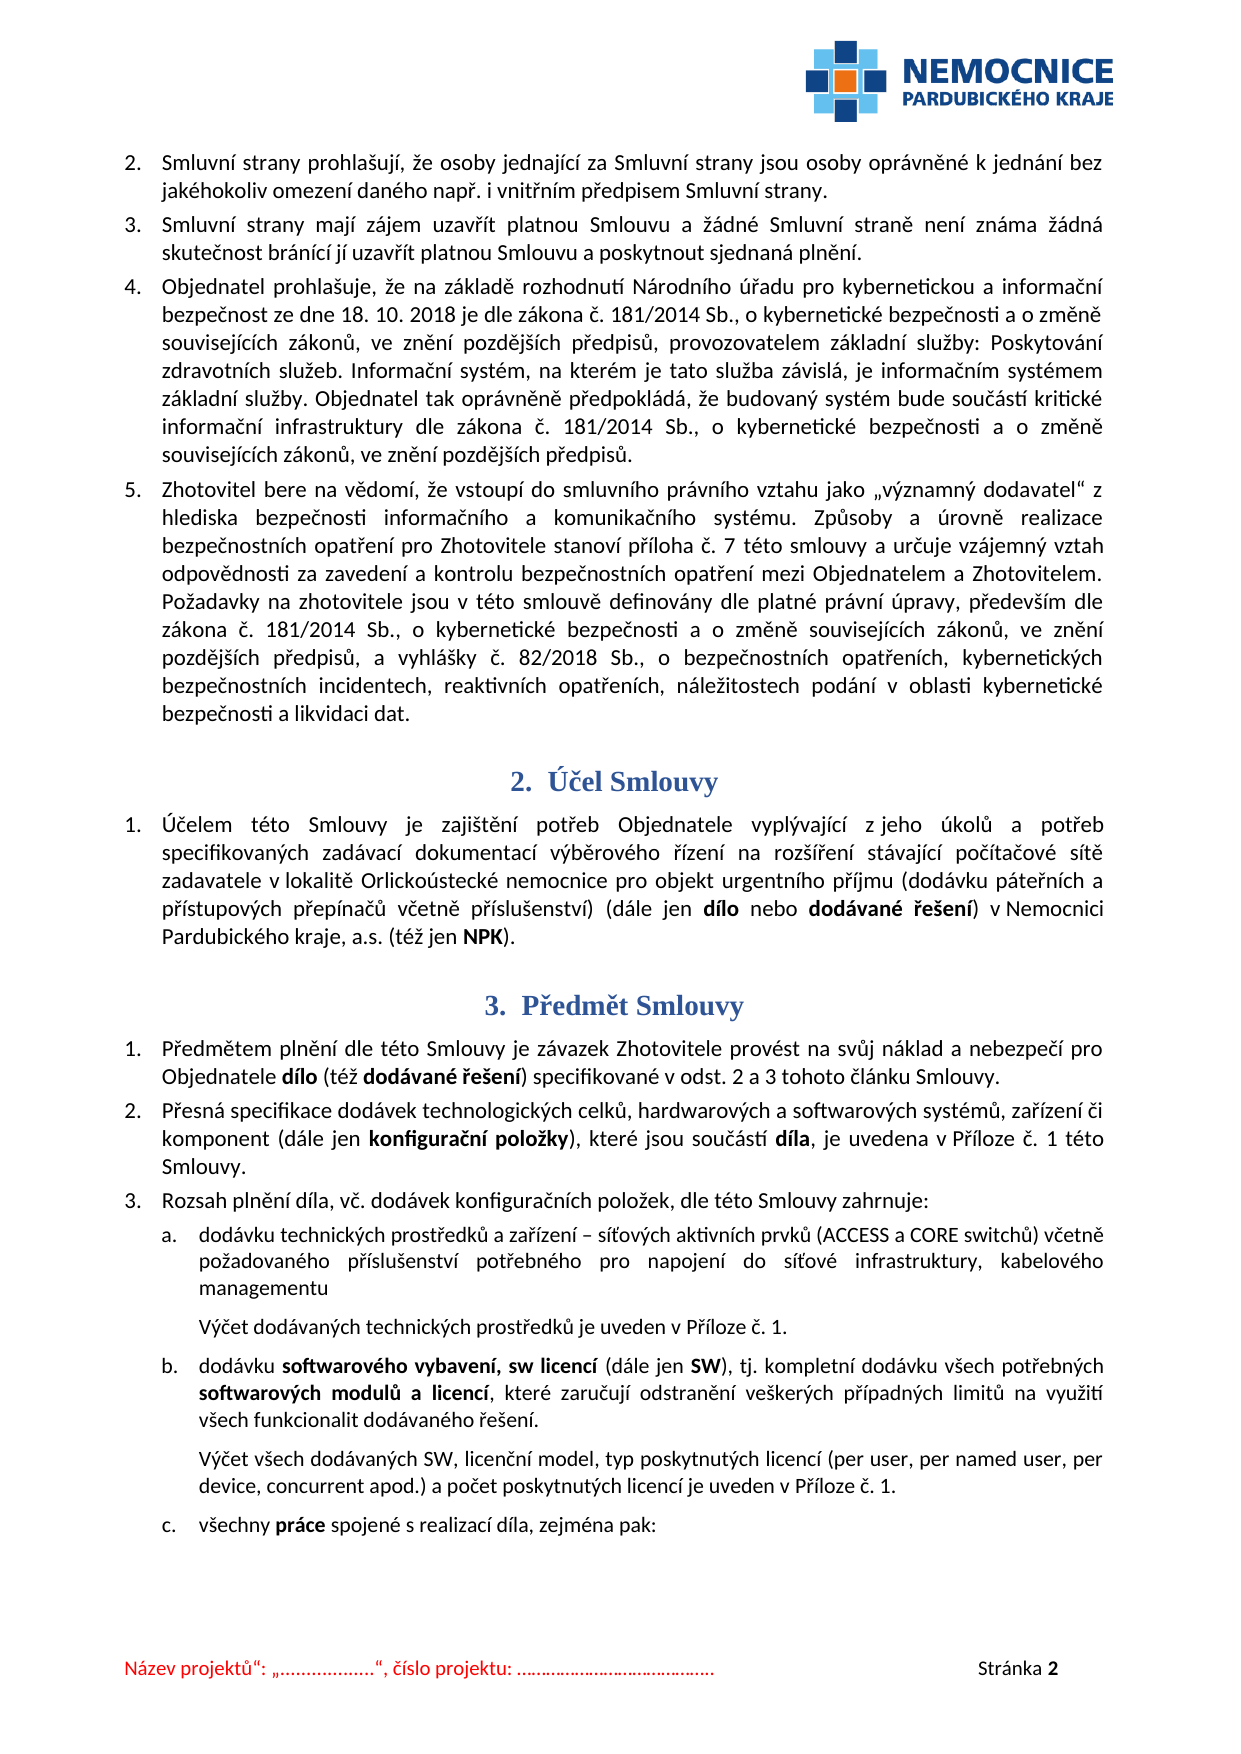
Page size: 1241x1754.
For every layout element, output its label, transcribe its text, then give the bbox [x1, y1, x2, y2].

list Objednatel prohlašuje, že na základě rozhodnutí Národního úřadu pro kybernetickou a informační bezpečnost ze dne 18. 10. 2018 je dle zákona č. 181/2014 Sb., o kybernetické bezpečnosti a o změně souvisejících zákonů, ve znění pozdějších předpisů, provozovatelem základní služby: Poskytování zdravotních služeb. Informační systém, na kterém je tato služba závislá, je informačním systémem základní služby. Objednatel tak oprávněně předpokládá, že budovaný systém bude součástí kritické informační infrastruktury dle zákona č. 181/2014 Sb., o kybernetické bezpečnosti a o změně souvisejících zákonů, ve znění pozdějších předpisů. [124, 272, 1104, 468]
list Přesná specifikace dodávek technologických celků, hardwarových a softwarových systémů, zařízení či komponent (dále jen konfigurační položky), které jsou součástí díla, je uvedena v Příloze č. 1 této Smlouvy. [124, 1096, 1104, 1180]
list všechny práce spojené s realizací díla, zejména pak: [162, 1511, 1104, 1538]
list Rozsah plnění díla, vč. dodávek konfiguračních položek, dle této Smlouvy zahrnuje: [124, 1187, 1104, 1215]
list dodávku softwarového vybavení, sw licencí (dále jen SW), tj. kompletní dodávku všech potřebných softwarových modulů a licencí, které zaručují odstranění veškerých případných limitů na využití všech funkcionalit dodávaného řešení. [161, 1353, 1104, 1433]
subtitle Předmět Smlouvy [124, 988, 1104, 1022]
picture [804, 39, 1113, 123]
list Zhotovitel bere na vědomí, že vstoupí do smluvního právního vztahu jako „významný dodavatel“ z hlediska bezpečnosti informačního a komunikačního systému. Způsoby a úrovně realizace bezpečnostních opatření pro Zhotovitele stanoví příloha č. 7 této smlouvy a určuje vzájemný vztah odpovědnosti za zavedení a kontrolu bezpečnostních opatření mezi Objednatelem a Zhotovitelem. Požadavky na zhotovitele jsou v této smlouvě definovány dle platné právní úpravy, především dle zákona č. 181/2014 Sb., o kybernetické bezpečnosti a o změně souvisejících zákonů, ve znění pozdějších předpisů, a vyhlášky č. 82/2018 Sb., o bezpečnostních opatřeních, kybernetických bezpečnostních incidentech, reaktivních opatřeních, náležitostech podání v oblasti kybernetické bezpečnosti a likvidaci dat. [124, 475, 1104, 727]
list Výčet všech dodávaných SW, licenční model, typ poskytnutých licencí (per user, per named user, per device, concurrent apod.) a počet poskytnutých licencí je uveden v Příloze č. 1. [199, 1445, 1104, 1498]
list Účelem této Smlouvy je zajištění potřeb Objednatele vyplývající z jeho úkolů a potřeb specifikovaných zadávací dokumentací výběrového řízení na rozšíření stávající počítačové sítě zadavatele v lokalitě Orlickoústecké nemocnice pro objekt urgentního příjmu (dodávku páteřních a přístupových přepínačů včetně příslušenství) (dále jen dílo nebo dodávané řešení) v Nemocnici Pardubického kraje, a.s. (též jen NPK). [124, 810, 1104, 951]
list Smluvní strany prohlašují, že osoby jednající za Smluvní strany jsou osoby oprávněné k jednání bez jakéhokoliv omezení daného např. i vnitřním předpisem Smluvní strany. [124, 148, 1104, 204]
subtitle Účel Smlouvy [124, 764, 1104, 798]
list Výčet dodávaných technických prostředků je uveden v Příloze č. 1. [199, 1313, 1104, 1340]
list Smluvní strany mají zájem uzavřít platnou Smlouvu a žádné Smluvní straně není známa žádná skutečnost bránící jí uzavřít platnou Smlouvu a poskytnout sjednaná plnění. [124, 210, 1104, 266]
list dodávku technických prostředků a zařízení – síťových aktivních prvků (ACCESS a CORE switchů) včetně požadovaného příslušenství potřebného pro napojení do síťové infrastruktury, kabelového managementu [161, 1221, 1104, 1301]
list Předmětem plnění dle této Smlouvy je závazek Zhotovitele provést na svůj náklad a nebezpečí pro Objednatele dílo (též dodávané řešení) specifikované v odst. 2 a 3 tohoto článku Smlouvy. [124, 1034, 1104, 1090]
